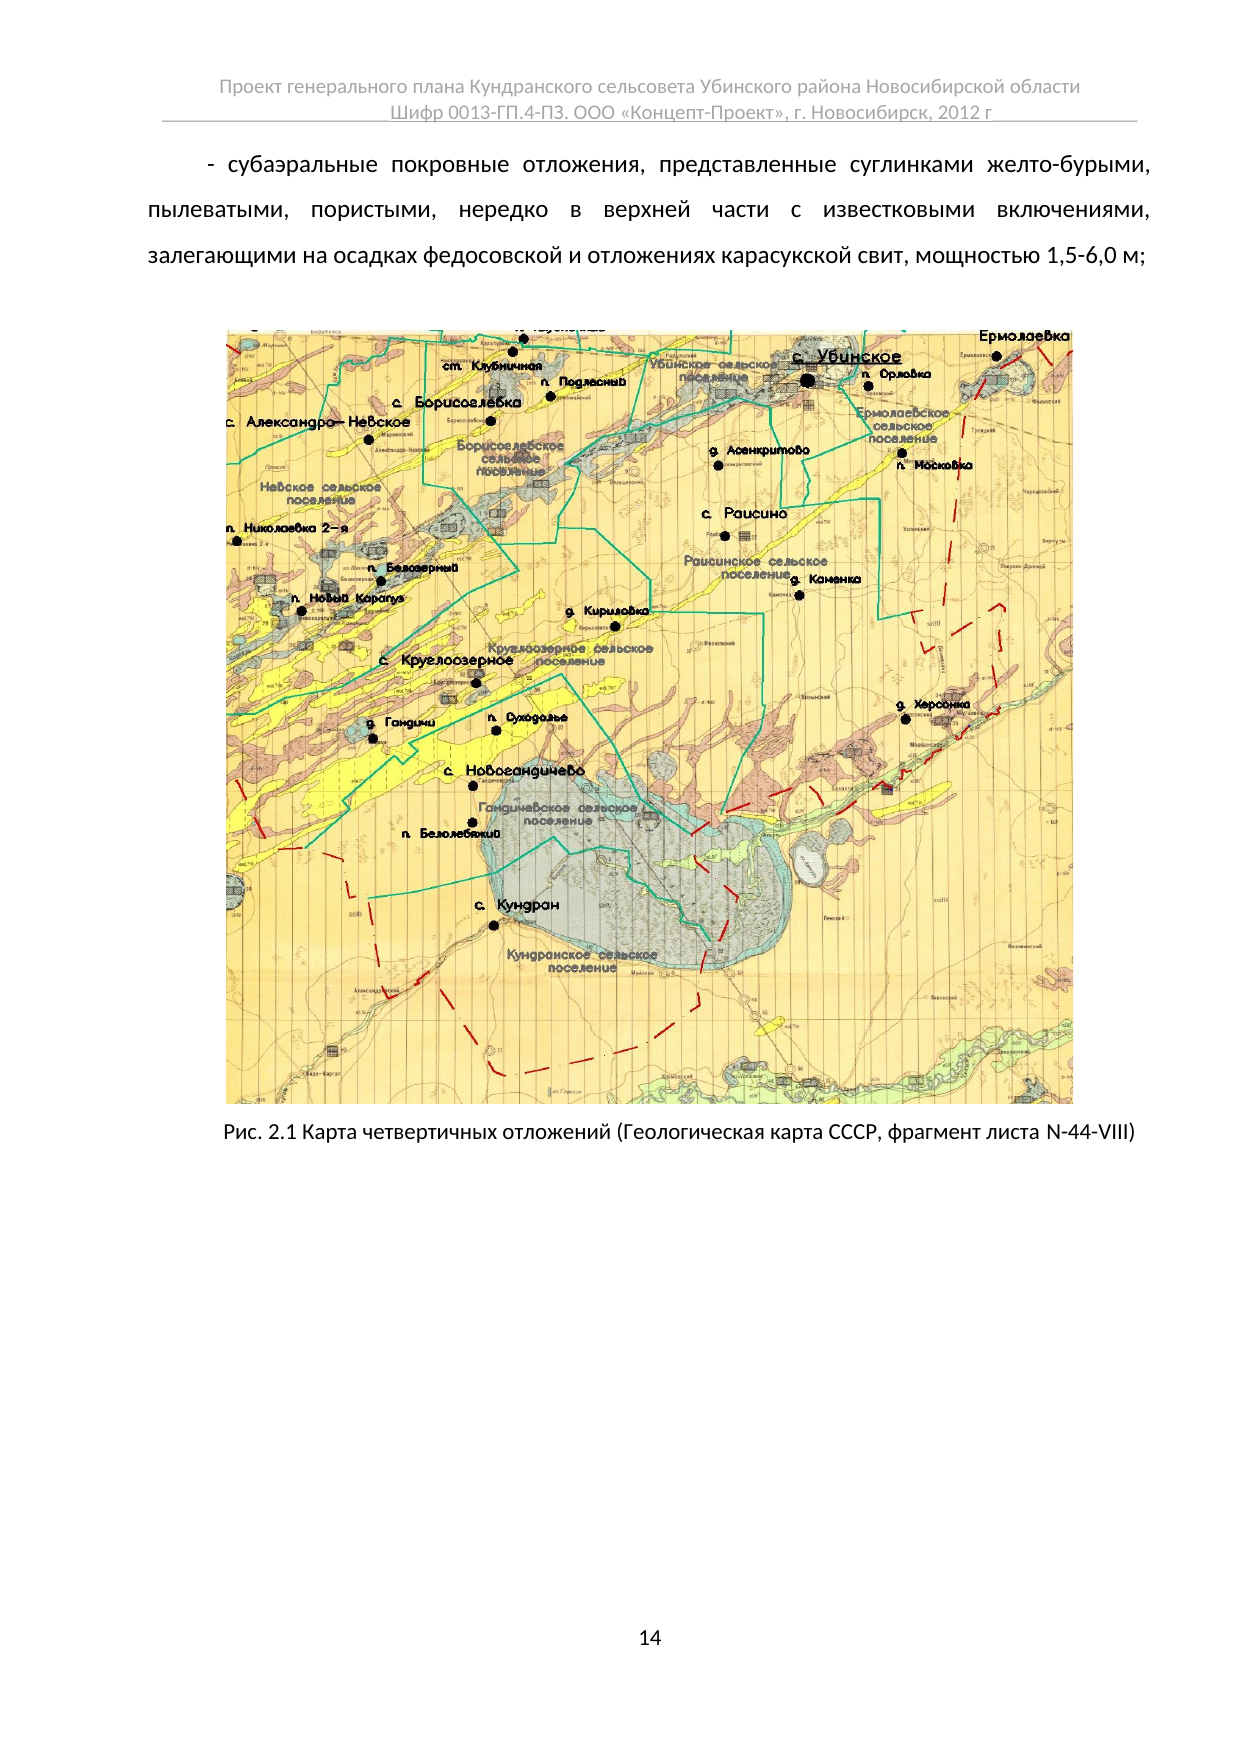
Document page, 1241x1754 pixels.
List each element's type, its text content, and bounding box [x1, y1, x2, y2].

picture [226, 330, 1074, 1104]
text - субаэральные покровные отложения, представленные суглинками желто-бурыми, пылеватыми, пористыми, нередко в верхней части с известковыми включениями, залегающими на осадках федосовской и отложениях карасукской свит, мощностью 1,5-6,0 м; [148, 148, 1152, 270]
text Рис. 2.1 Карта четвертичных отложений (Геологическая карта СССР, фрагмент листа N-44-VIII) [148, 1117, 1152, 1145]
